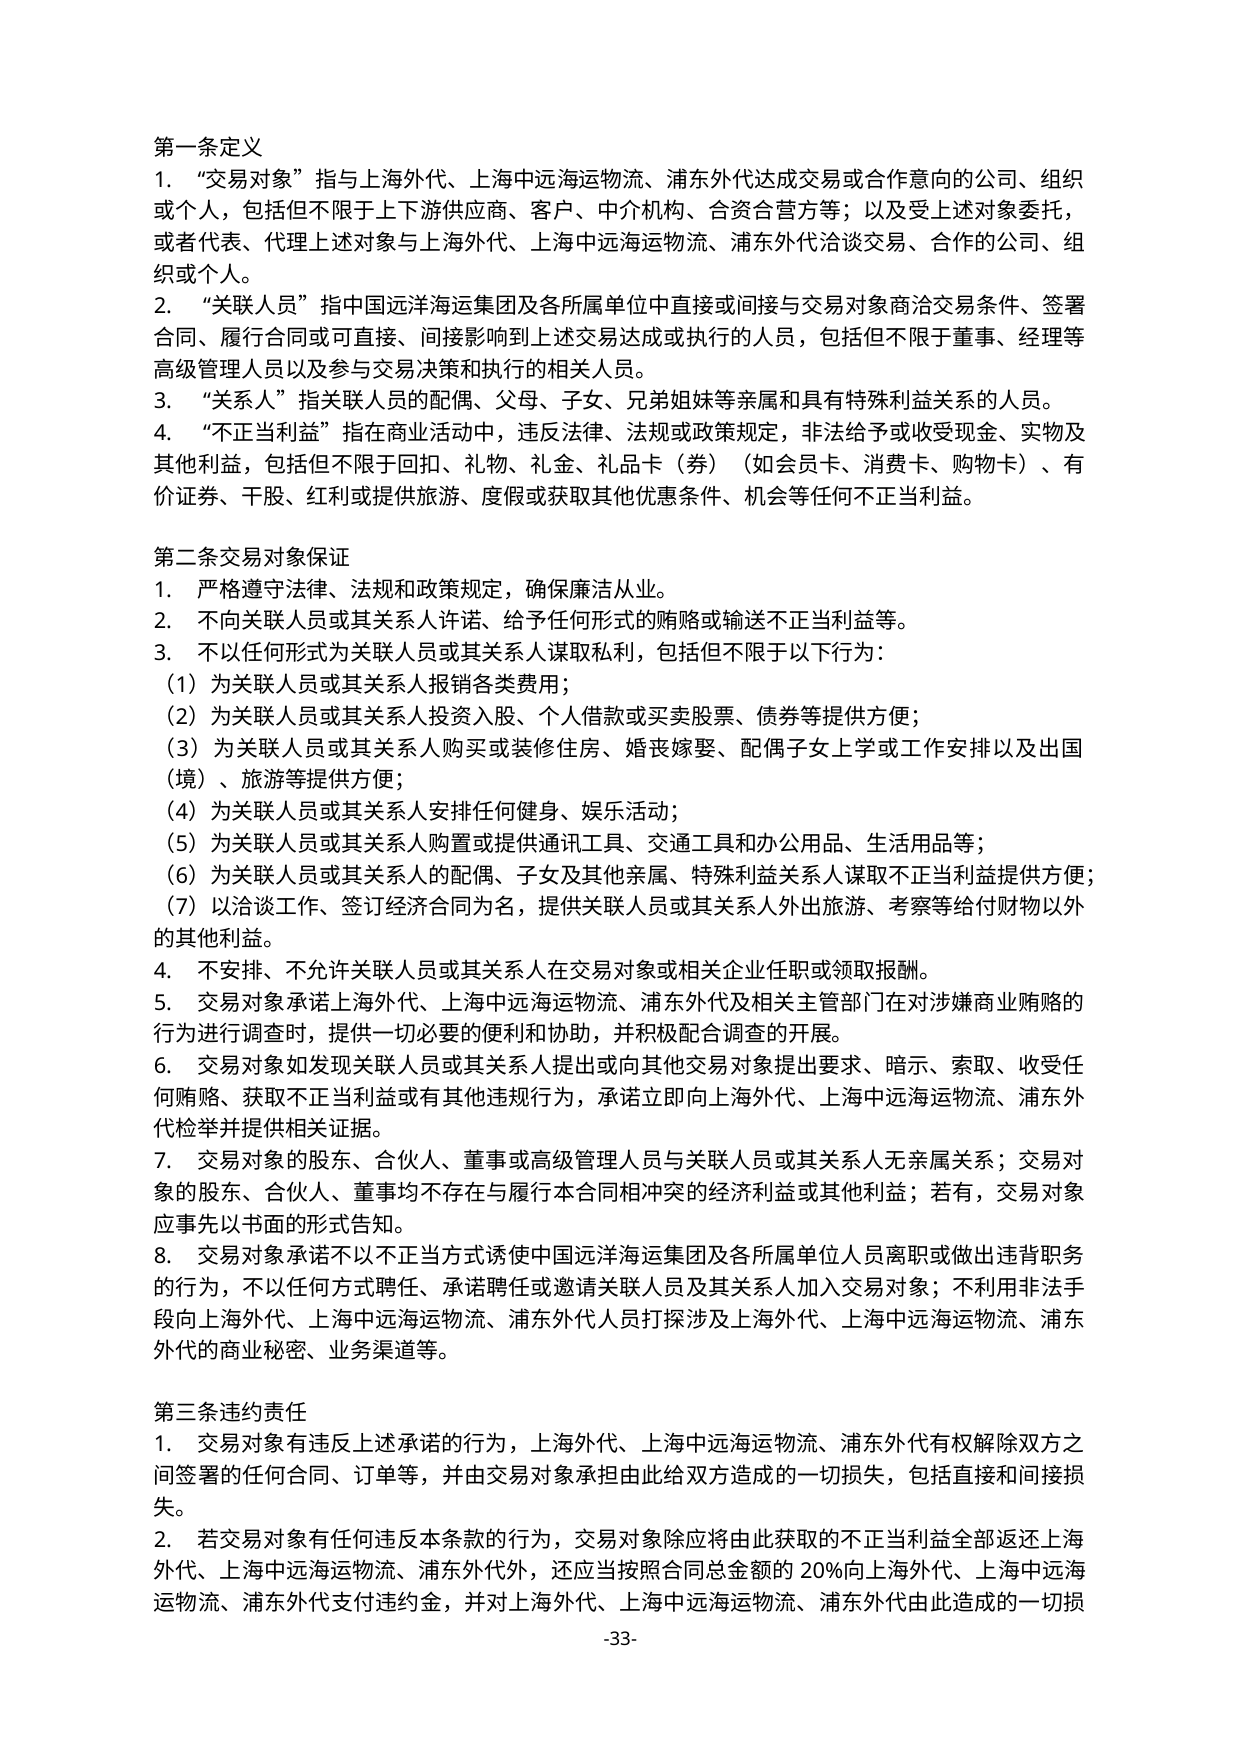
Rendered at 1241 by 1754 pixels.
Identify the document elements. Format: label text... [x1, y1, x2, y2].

text （2）为关联人员或其关系人投资入股、个人借款或买卖股票、债券等提供方便； [153, 699, 1087, 731]
text 4. “不正当利益”指在商业活动中，违反法律、法规或政策规定，非法给予或收受现金、实物及其他利益，包括但不限于回扣、礼物、礼金、礼品卡（券）（如会员卡、消费卡、购物卡）、有价证券、干股、红利或提供旅游、度假或获取其他优惠条件、机会等任何不正当利益。 [153, 415, 1087, 510]
text 3. 不以任何形式为关联人员或其关系人谋取私利，包括但不限于以下行为： [153, 635, 1087, 667]
text 3. “关系人”指关联人员的配偶、父母、子女、兄弟姐妹等亲属和具有特殊利益关系的人员。 [153, 383, 1087, 415]
text （6）为关联人员或其关系人的配偶、子女及其他亲属、特殊利益关系人谋取不正当利益提供方便； [153, 858, 1087, 889]
text 1. 交易对象有违反上述承诺的行为，上海外代、上海中远海运物流、浦东外代有权解除双方之间签署的任何合同、订单等，并由交易对象承担由此给双方造成的一切损失，包括直接和间接损失。 [153, 1426, 1087, 1522]
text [153, 1522, 1087, 1617]
text （7）以洽谈工作、签订经济合同为名，提供关联人员或其关系人外出旅游、考察等给付财物以外的其他利益。 [153, 889, 1087, 953]
text 4. 不安排、不允许关联人员或其关系人在交易对象或相关企业任职或领取报酬。 [153, 953, 1087, 984]
text 第一条定义 [153, 130, 1087, 162]
text 7. 交易对象的股东、合伙人、董事或高级管理人员与关联人员或其关系人无亲属关系；交易对象的股东、合伙人、董事均不存在与履行本合同相冲突的经济利益或其他利益；若有，交易对象应事先以书面的形式告知。 [153, 1143, 1087, 1238]
text 1. “交易对象”指与上海外代、上海中远海运物流、浦东外代达成交易或合作意向的公司、组织或个人，包括但不限于上下游供应商、客户、中介机构、合资合营方等；以及受上述对象委托，或者代表、代理上述对象与上海外代、上海中远海运物流、浦东外代洽谈交易、合作的公司、组织或个人。 [153, 162, 1087, 288]
text 6. 交易对象如发现关联人员或其关系人提出或向其他交易对象提出要求、暗示、索取、收受任何贿赂、获取不正当利益或有其他违规行为，承诺立即向上海外代、上海中远海运物流、浦东外代检举并提供相关证据。 [153, 1048, 1087, 1143]
text 第三条违约责任 [153, 1395, 1087, 1426]
text （1）为关联人员或其关系人报销各类费用； [153, 667, 1087, 699]
text （5）为关联人员或其关系人购置或提供通讯工具、交通工具和办公用品、生活用品等； [153, 826, 1087, 858]
text 第二条交易对象保证 [153, 540, 1087, 572]
text 5. 交易对象承诺上海外代、上海中远海运物流、浦东外代及相关主管部门在对涉嫌商业贿赂的行为进行调查时，提供一切必要的便利和协助，并积极配合调查的开展。 [153, 984, 1087, 1048]
text 2. “关联人员”指中国远洋海运集团及各所属单位中直接或间接与交易对象商洽交易条件、签署合同、履行合同或可直接、间接影响到上述交易达成或执行的人员，包括但不限于董事、经理等高级管理人员以及参与交易决策和执行的相关人员。 [153, 288, 1087, 383]
text （4）为关联人员或其关系人安排任何健身、娱乐活动； [153, 794, 1087, 826]
text 2. 不向关联人员或其关系人许诺、给予任何形式的贿赂或输送不正当利益等。 [153, 603, 1087, 635]
text 8. 交易对象承诺不以不正当方式诱使中国远洋海运集团及各所属单位人员离职或做出违背职务的行为，不以任何方式聘任、承诺聘任或邀请关联人员及其关系人加入交易对象；不利用非法手段向上海外代、上海中远海运物流、浦东外代人员打探涉及上海外代、上海中远海运物流、浦东外代的商业秘密、业务渠道等。 [153, 1238, 1087, 1365]
text 1. 严格遵守法律、法规和政策规定，确保廉洁从业。 [153, 572, 1087, 603]
text （3）为关联人员或其关系人购买或装修住房、婚丧嫁娶、配偶子女上学或工作安排以及出国（境）、旅游等提供方便； [153, 731, 1087, 794]
